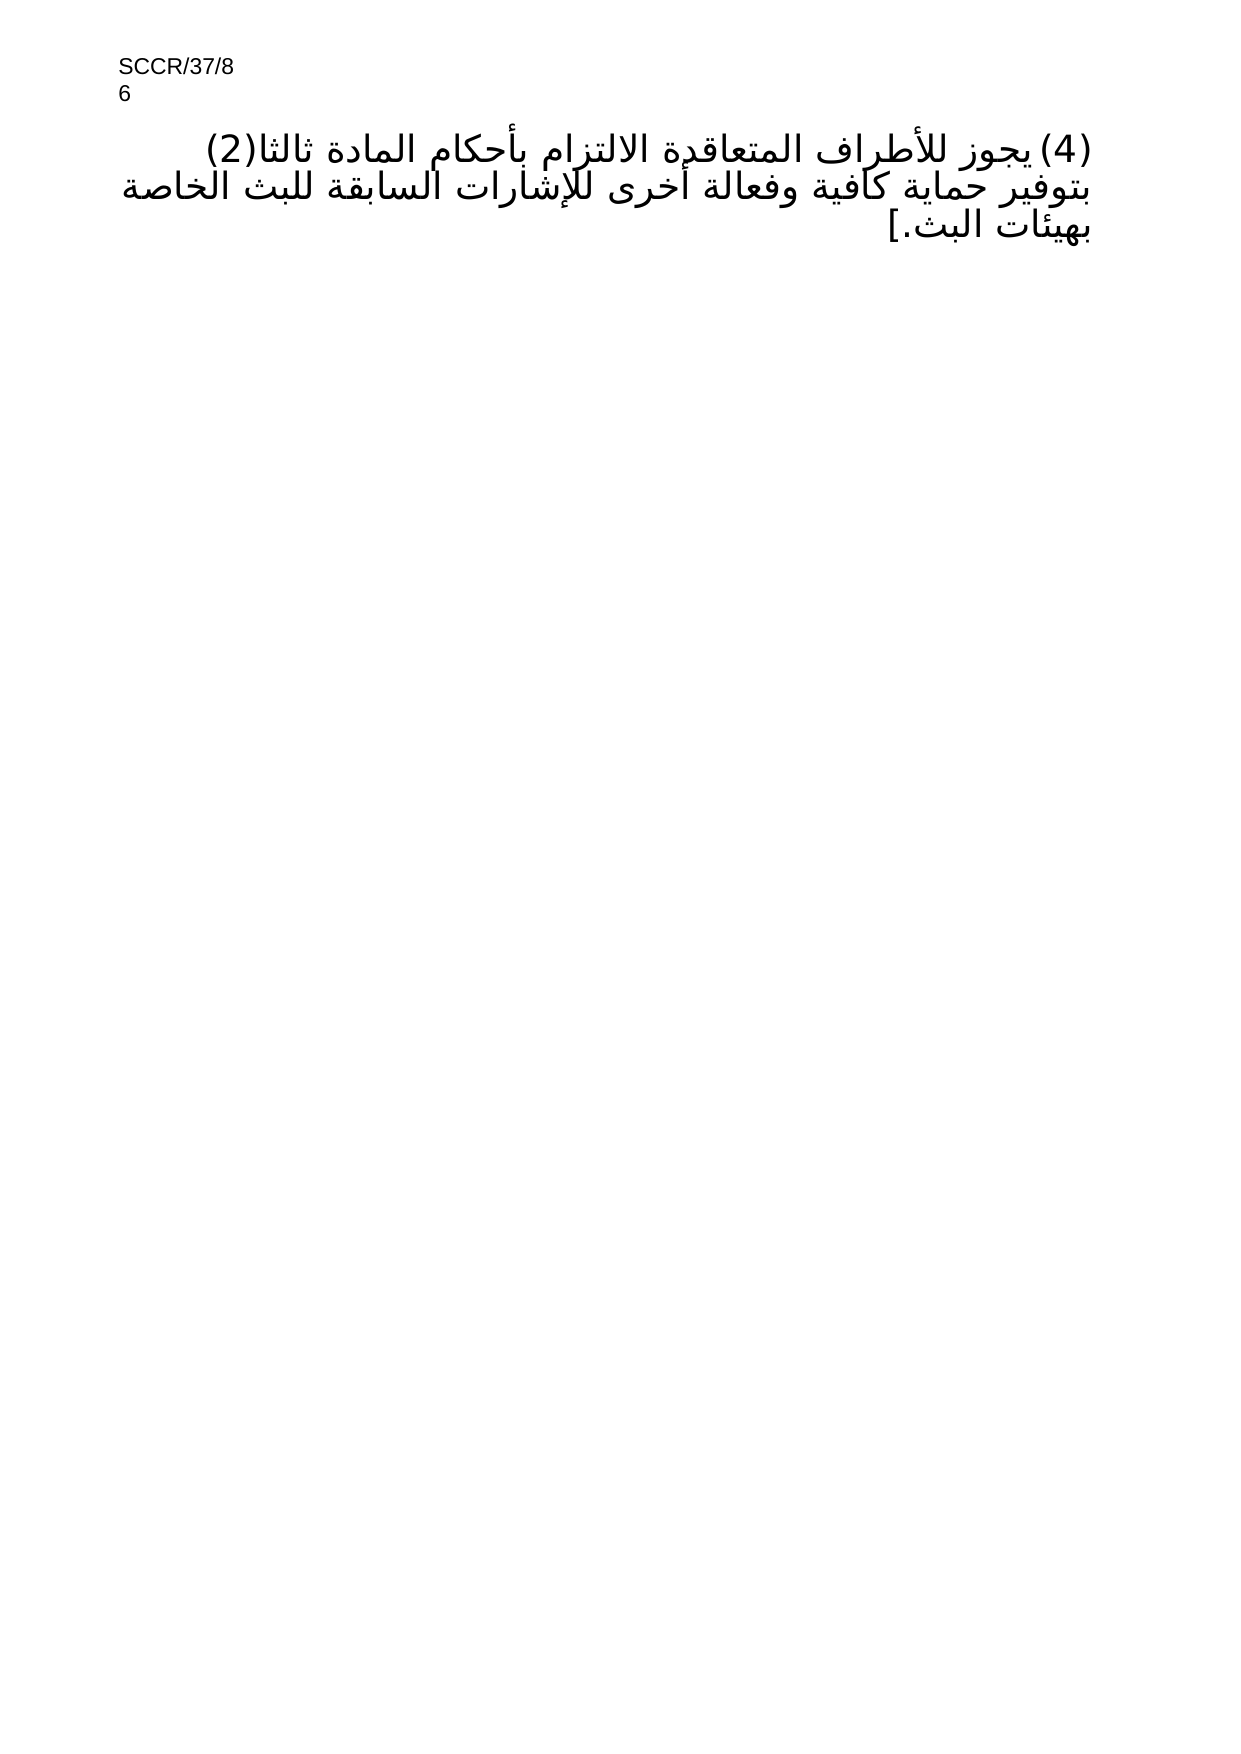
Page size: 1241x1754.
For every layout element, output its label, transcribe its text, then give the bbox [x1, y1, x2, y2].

text (4) يجوز للأطراف المتعاقدة الالتزام بأحكام المادة ثالثا(2) بتوفير حماية كافية وفعالة أخرى للإشارات السابقة للبث الخاصة بهيئات البث.] [118, 132, 1092, 245]
